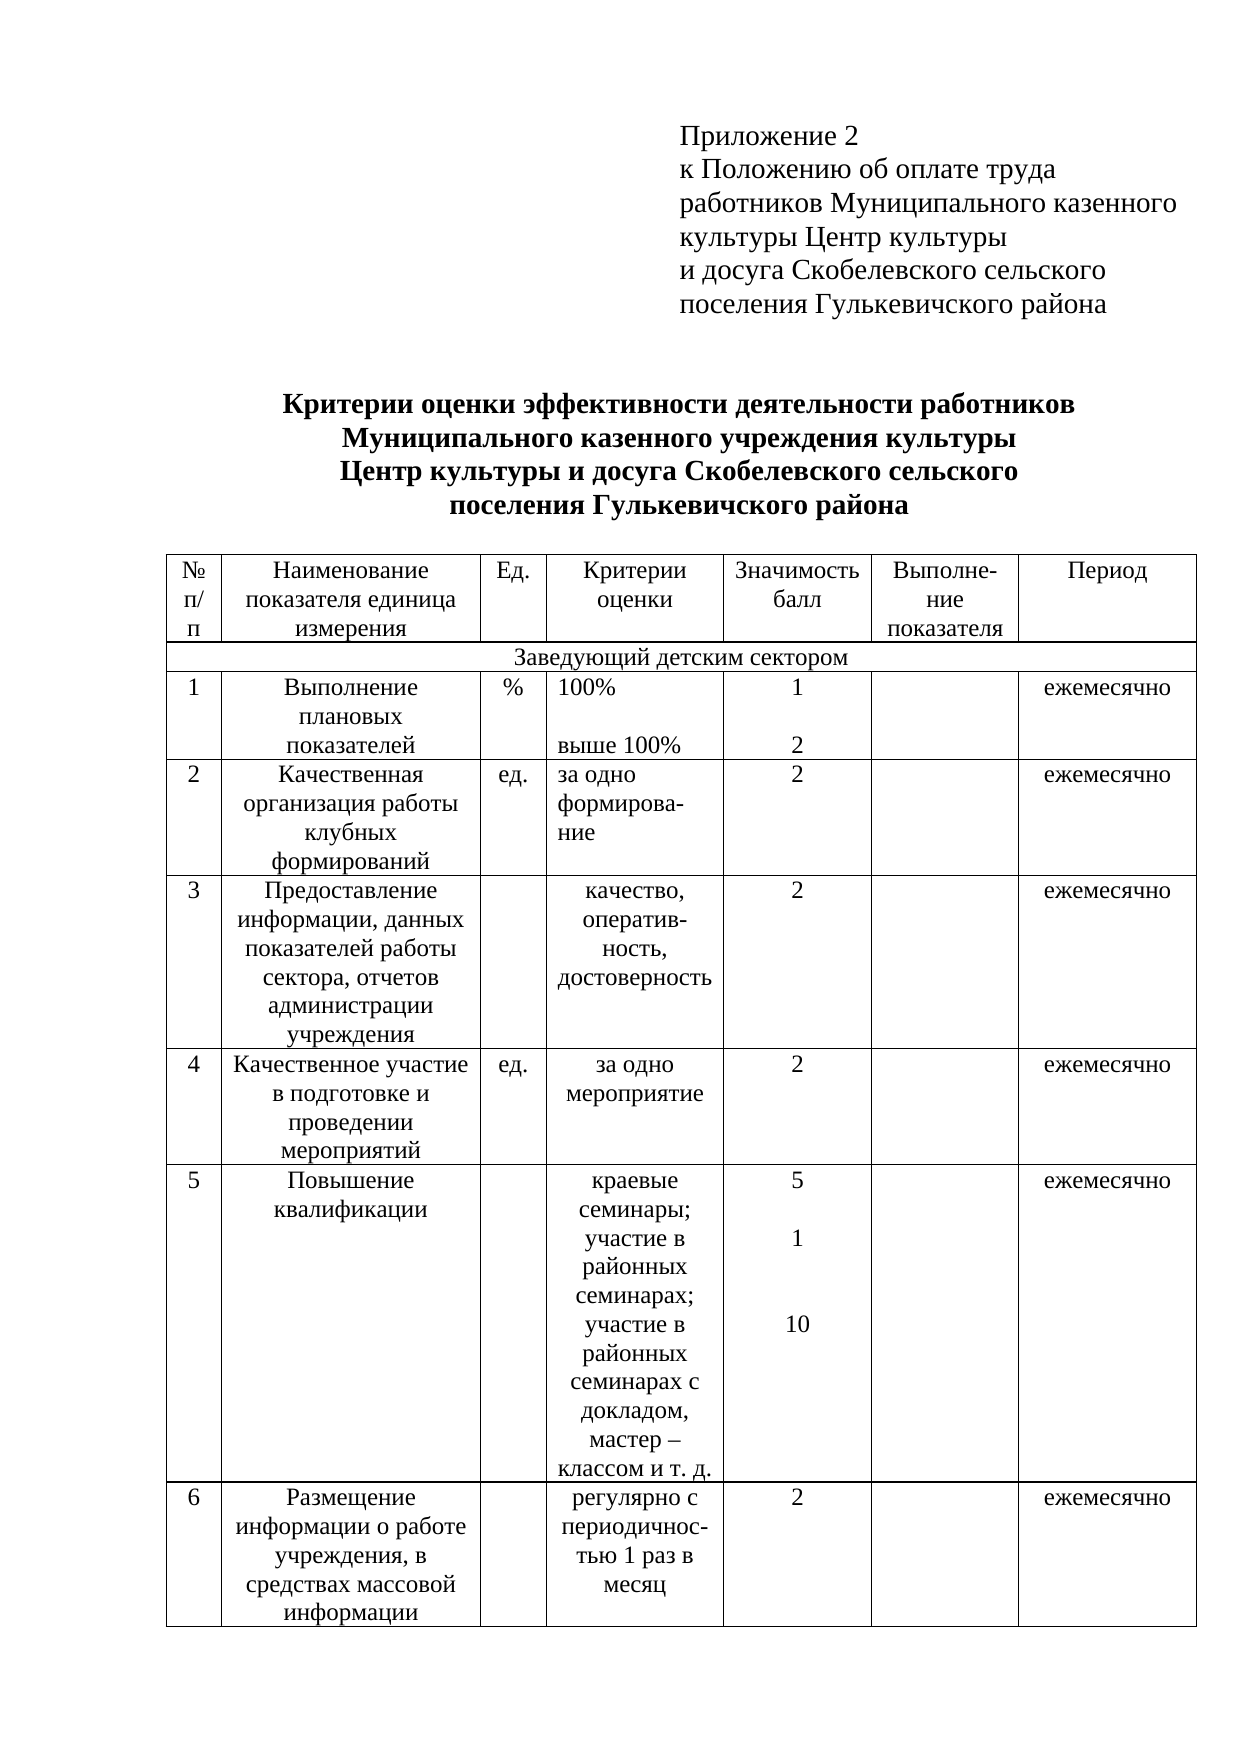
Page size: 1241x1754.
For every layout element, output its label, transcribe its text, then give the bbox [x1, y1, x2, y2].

table_cell ежемесячно [1019, 672, 1196, 758]
table_cell качество, оператив-ность, достоверность [547, 876, 723, 1048]
table_cell [481, 1483, 546, 1626]
table_cell 2 [724, 1483, 871, 1626]
table_cell регулярно с периодичнос- тью 1 раз в месяц [547, 1483, 723, 1626]
table_header Критерии оценки [547, 555, 723, 641]
table_cell ежемесячно [1019, 876, 1196, 1048]
text к Положению об оплате труда [679, 152, 1181, 185]
text работников Муниципального казенного [679, 185, 1181, 219]
table_cell Выполнение плановых показателей [222, 672, 480, 758]
table_cell 5 [167, 1165, 221, 1481]
table_cell ежемесячно [1019, 760, 1196, 874]
table_cell 2 [167, 760, 221, 874]
table_cell [872, 1483, 1018, 1626]
text Критерии оценки эффективности деятельности работников [177, 386, 1181, 420]
table_cell ежемесячно [1019, 1483, 1196, 1626]
table_cell [481, 1165, 546, 1481]
table_cell ед. [481, 1049, 546, 1164]
table_cell Размещение информации о работе учреждения, в средствах массовой информации [222, 1483, 480, 1626]
table_cell [872, 876, 1018, 1048]
table_cell 5 1 10 [724, 1165, 871, 1481]
table_cell краевые семинары; участие в районных семинарах; участие в районных семинарах с докладом, мастер – классом и т. д. [547, 1165, 723, 1481]
table_header Период [1019, 555, 1196, 641]
table_cell 2 [724, 760, 871, 874]
table_cell за одно формирова- ние [547, 760, 723, 874]
table_cell за одно мероприятие [547, 1049, 723, 1164]
table_cell [481, 876, 546, 1048]
table_cell ежемесячно [1019, 1049, 1196, 1164]
table_cell 6 [167, 1483, 221, 1626]
table_header Ед. [481, 555, 546, 641]
table_cell Повышение квалификации [222, 1165, 480, 1481]
table_header № п/п [167, 555, 221, 641]
table_cell 1 [167, 672, 221, 758]
text Муниципального казенного учреждения культуры [177, 420, 1181, 453]
text Приложение 2 [679, 118, 1181, 152]
table_header Выполне- ние показателя [872, 555, 1018, 641]
table_cell [872, 1049, 1018, 1164]
table_cell Качественная организация работы клубных формирований [222, 760, 480, 874]
table_header Значимость балл [724, 555, 871, 641]
table_cell [872, 1165, 1018, 1481]
table_cell 3 [167, 876, 221, 1048]
table_cell ед. [481, 760, 546, 874]
table_cell 100% выше 100% [547, 672, 723, 758]
table_cell [872, 672, 1018, 758]
table_cell Качественное участие в подготовке и проведении мероприятий [222, 1049, 480, 1164]
table_cell [872, 760, 1018, 874]
table_cell 4 [167, 1049, 221, 1164]
table_cell 1 2 [724, 672, 871, 758]
text поселения Гулькевичского района [177, 487, 1181, 521]
table_cell 2 [724, 876, 871, 1048]
table_cell Предоставление информации, данных показателей работы сектора, отчетов администрации учреждения [222, 876, 480, 1048]
table_header Наименование показателя единица измерения [222, 555, 480, 641]
text и досуга Скобелевского сельского [679, 252, 1181, 286]
text Центр культуры и досуга Скобелевского сельского [177, 453, 1181, 487]
text поселения Гулькевичского района [679, 286, 1181, 319]
table_cell % [481, 672, 546, 758]
table_cell ежемесячно [1019, 1165, 1196, 1481]
table_cell Заведующий детским сектором [167, 643, 1196, 671]
table_cell 2 [724, 1049, 871, 1164]
text культуры Центр культуры [679, 219, 1181, 252]
